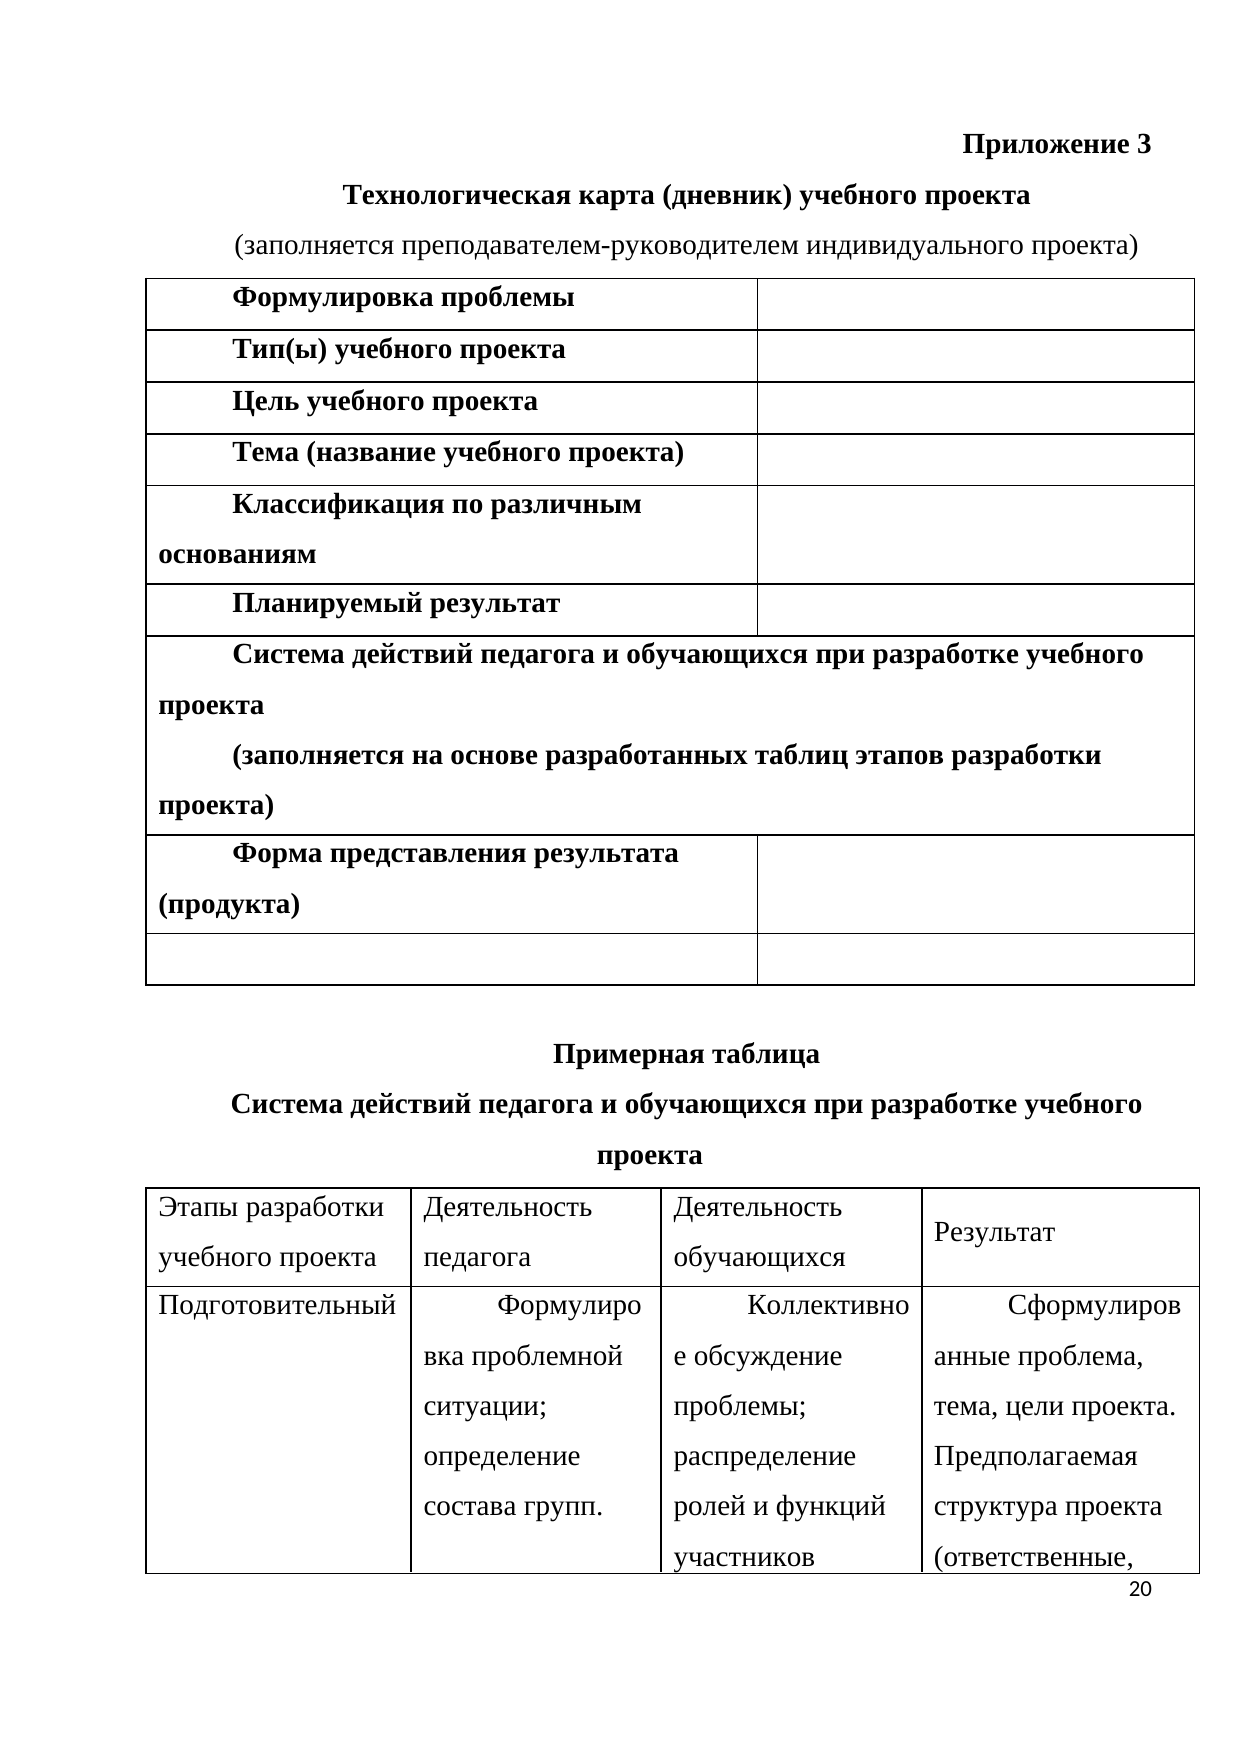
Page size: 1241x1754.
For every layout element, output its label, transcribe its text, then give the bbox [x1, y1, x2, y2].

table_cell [662, 1287, 921, 1572]
table_cell [758, 585, 1194, 635]
text Приложение 3 [148, 127, 1152, 160]
table_header Результат [923, 1189, 1199, 1286]
table_cell [758, 435, 1194, 484]
table_header Деятельность обучающихся [662, 1189, 921, 1286]
table_header Этапы разработки учебного проекта [147, 1189, 410, 1286]
table_cell [758, 934, 1194, 984]
table_cell [758, 383, 1194, 433]
table_cell Тип(ы) учебного проекта [147, 331, 757, 381]
table_cell [758, 836, 1194, 933]
table_cell [147, 934, 757, 984]
table_cell [758, 486, 1194, 583]
table_cell Тема (название учебного проекта) [147, 435, 757, 484]
table_cell Классификация по различным основаниям [147, 486, 757, 583]
text Система действий педагога и обучающихся при разработке учебного проекта [148, 1087, 1152, 1170]
table_cell Система действий педагога и обучающихся при разработке учебного проекта (заполняется на основе разработанных таблиц этапов разработки проекта) [147, 637, 1194, 834]
table_cell Цель учебного проекта [147, 383, 757, 433]
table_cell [412, 1287, 660, 1572]
table_cell [758, 331, 1194, 381]
table_header [758, 279, 1194, 329]
table_cell Планируемый результат [147, 585, 757, 635]
table_cell Подготовительный [147, 1287, 410, 1572]
text Технологическая карта (дневник) учебного проекта [148, 177, 1152, 210]
text Примерная таблица [148, 1036, 1152, 1070]
table_cell Форма представления результата (продукта) [147, 836, 757, 933]
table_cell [923, 1287, 1199, 1572]
text (заполняется преподавателем-руководителем индивидуального проекта) [148, 227, 1152, 261]
table_header Формулировка проблемы [147, 279, 757, 329]
table_header Деятельность педагога [412, 1189, 660, 1286]
